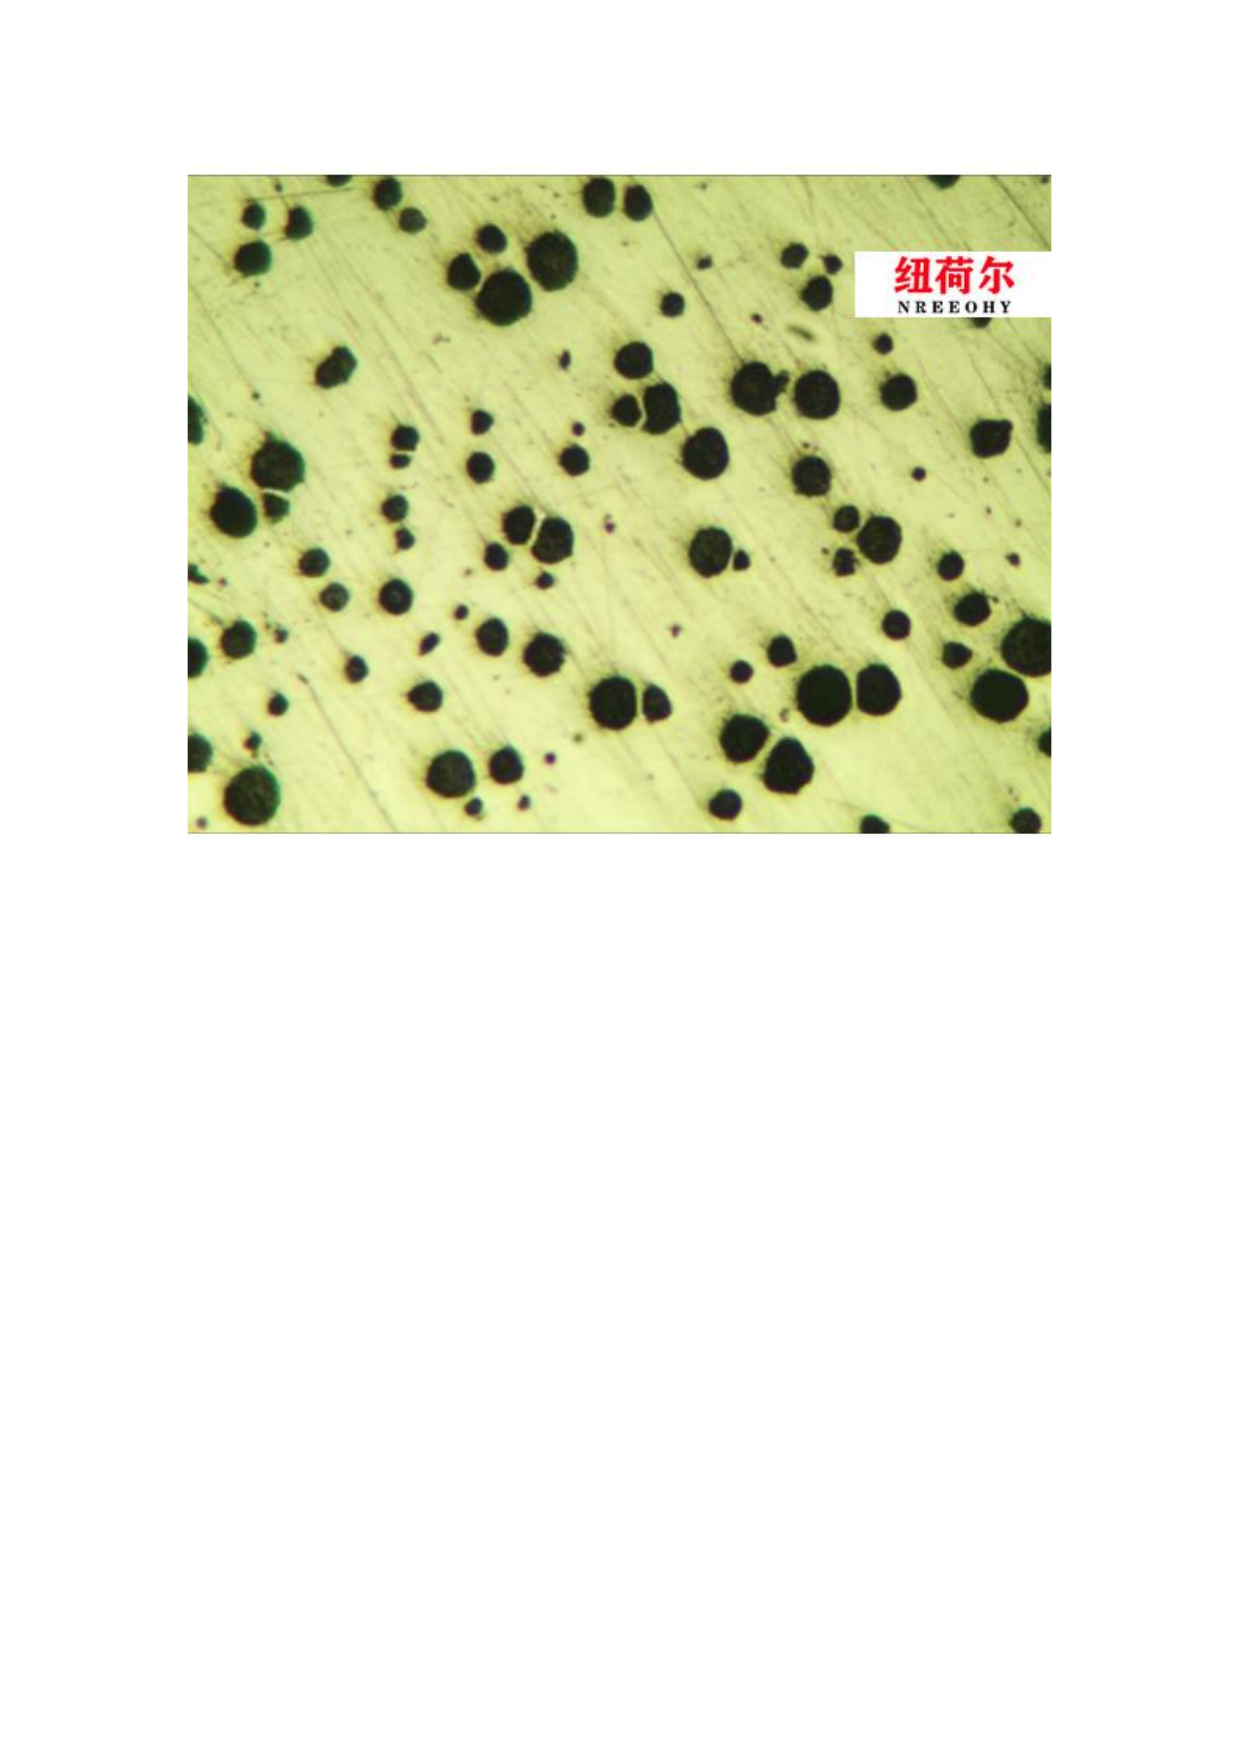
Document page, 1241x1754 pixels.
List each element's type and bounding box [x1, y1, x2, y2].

picture [187, 162, 1052, 845]
